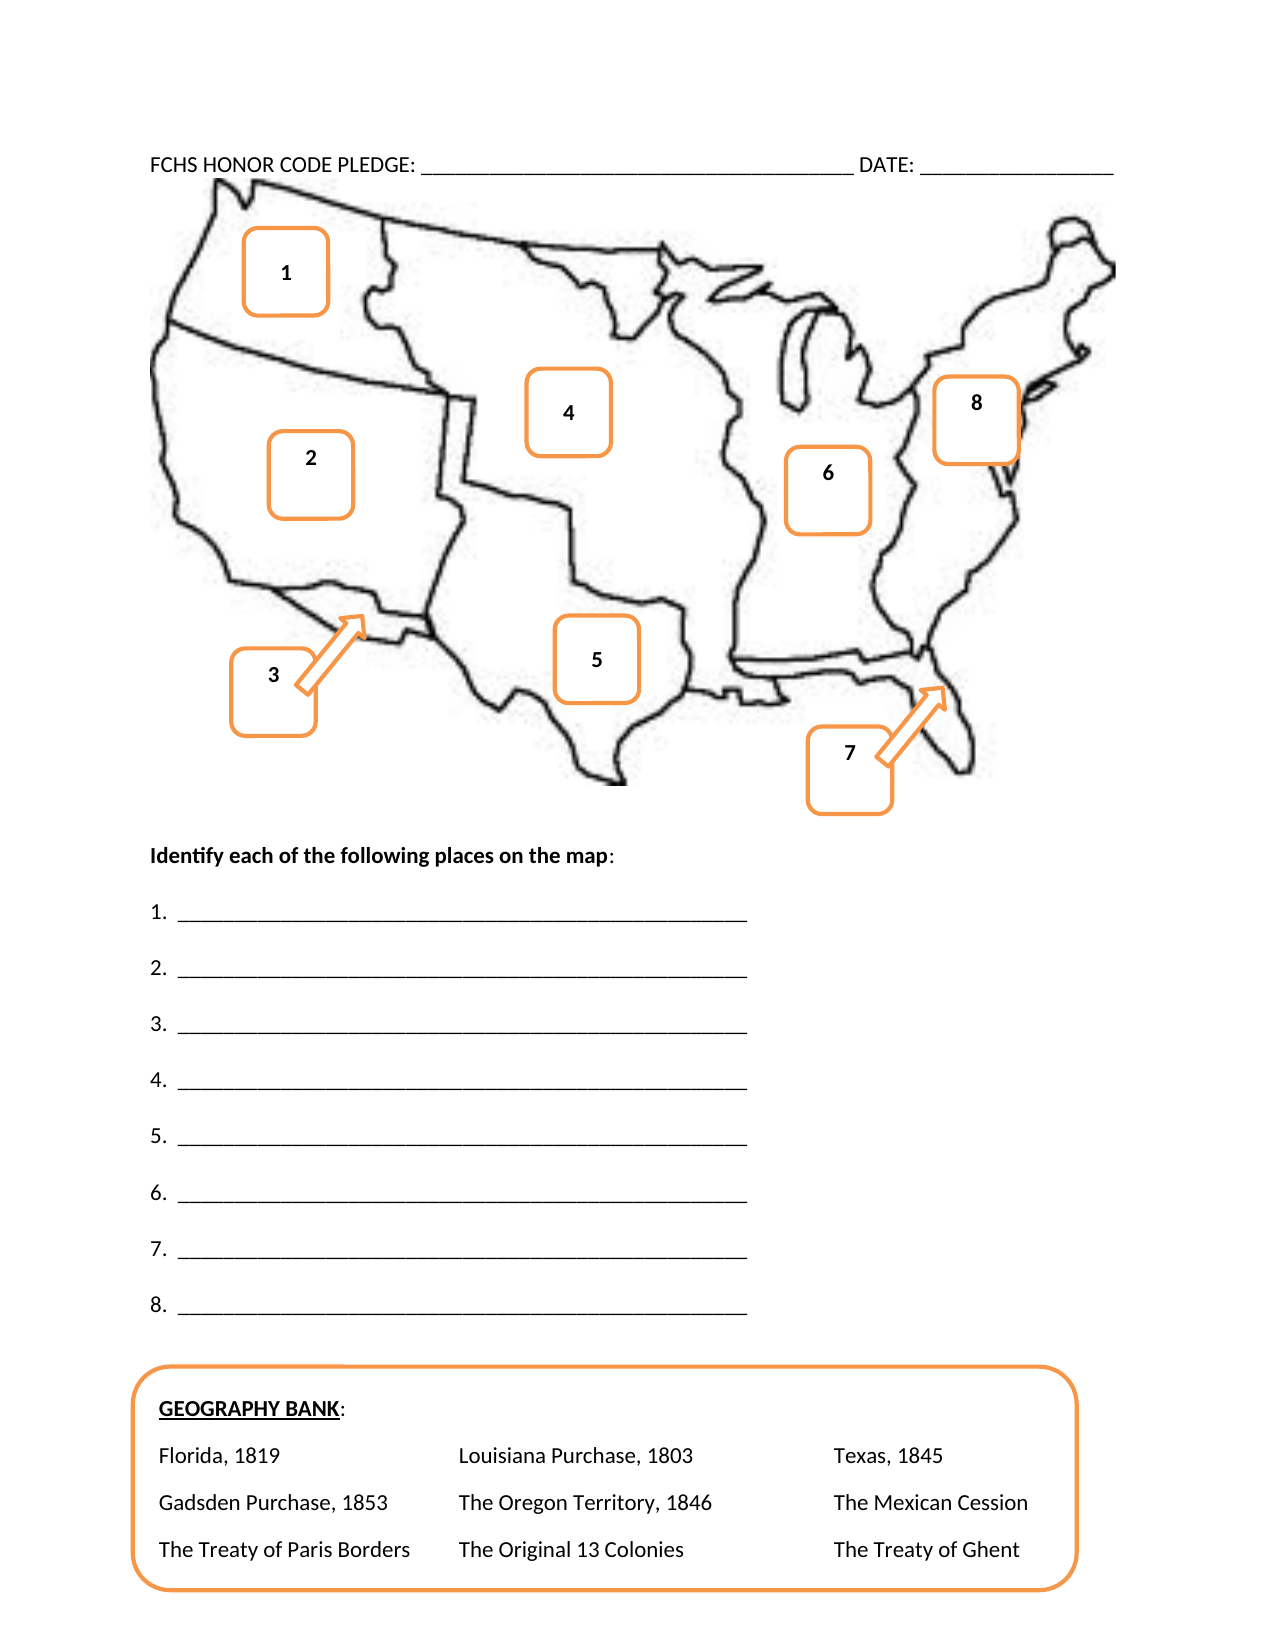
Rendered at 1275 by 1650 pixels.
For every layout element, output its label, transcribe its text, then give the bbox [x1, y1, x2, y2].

picture [150, 178, 1116, 786]
text 3. __________________________________________________ [150, 1009, 1125, 1038]
text Identify each of the following places on the map: [150, 841, 1125, 869]
text 6. __________________________________________________ [150, 1178, 1125, 1206]
text 7. __________________________________________________ [150, 1234, 1125, 1262]
text 8. __________________________________________________ [150, 1290, 1125, 1318]
text 1. __________________________________________________ [150, 897, 1125, 926]
text FCHS HONOR CODE PLEDGE: ______________________________________ DATE: _________________ [150, 150, 1125, 178]
text 2. __________________________________________________ [150, 953, 1125, 982]
text 4. __________________________________________________ [150, 1066, 1125, 1094]
text 5. __________________________________________________ [150, 1122, 1125, 1150]
